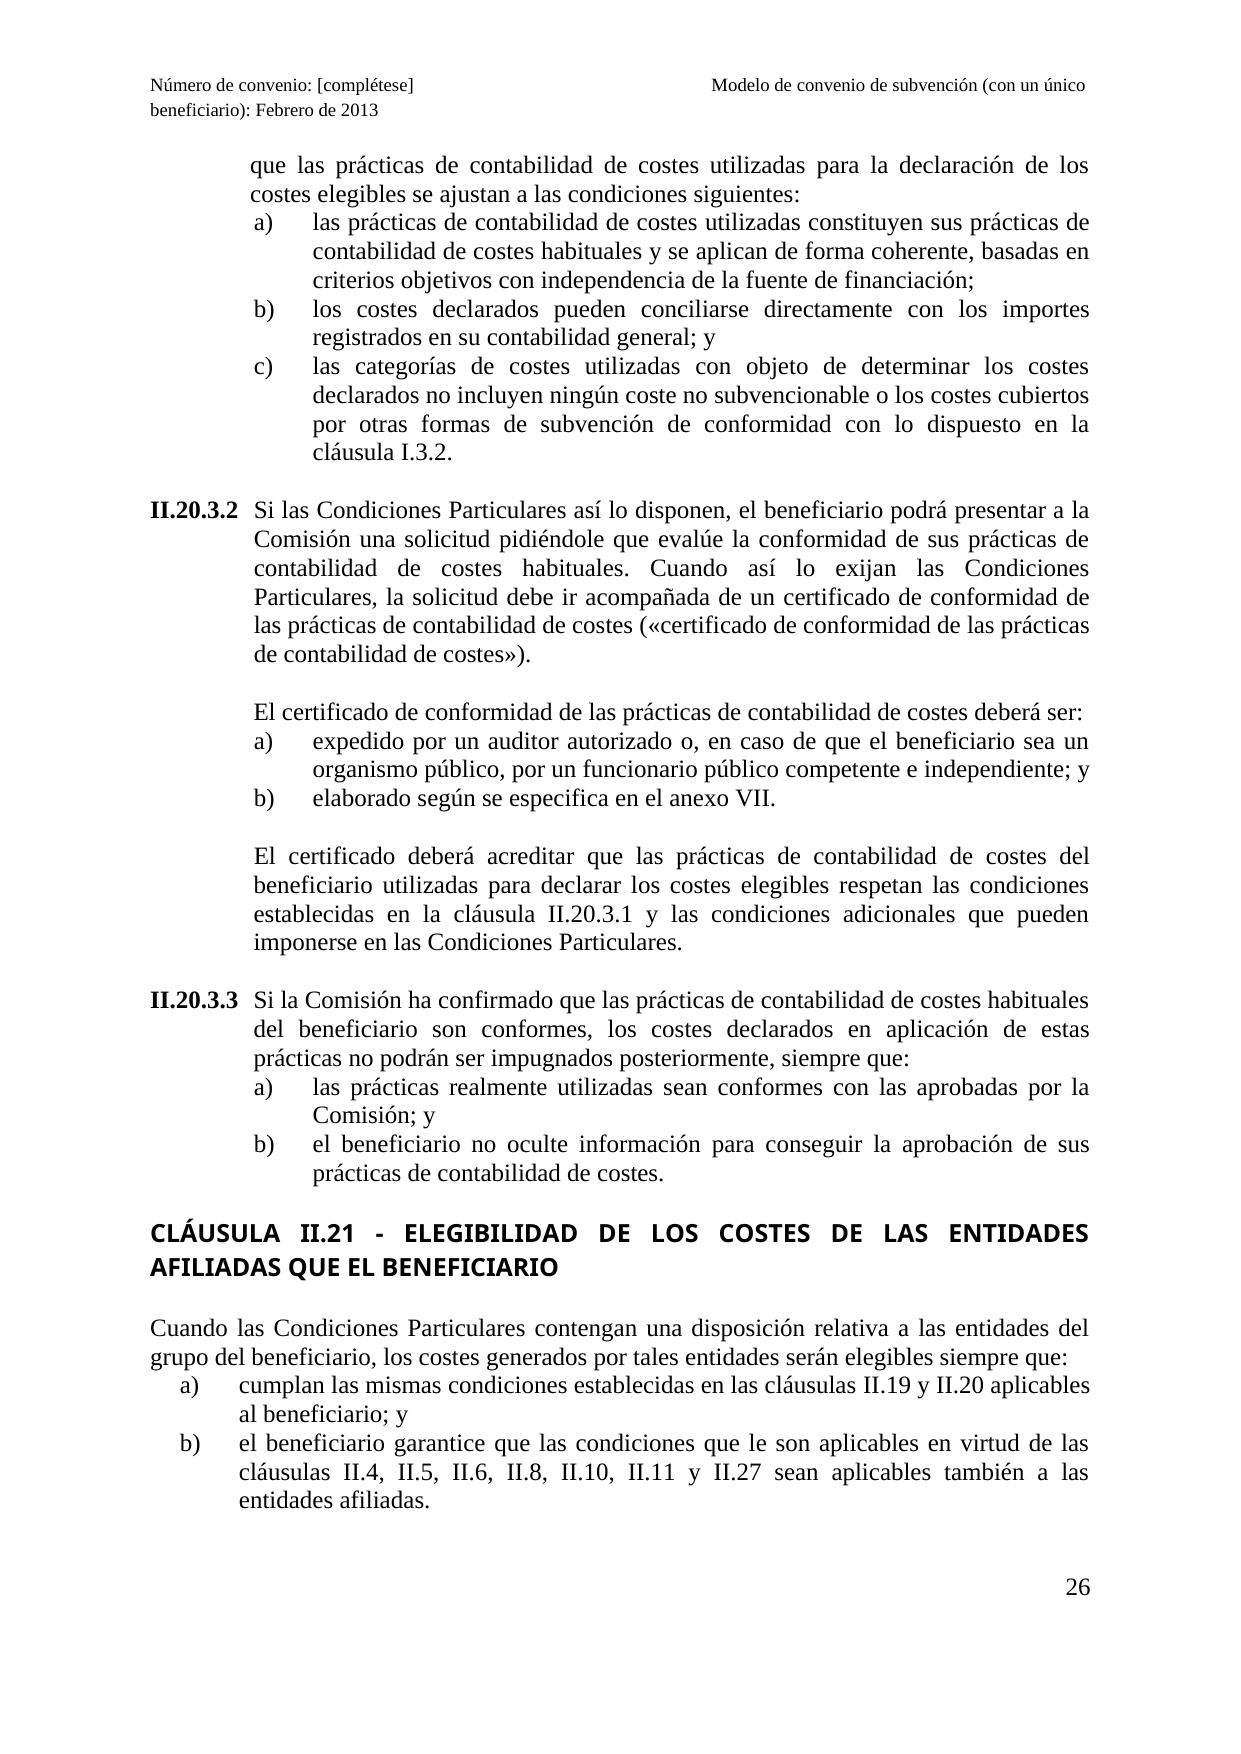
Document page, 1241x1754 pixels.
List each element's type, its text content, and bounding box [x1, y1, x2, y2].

text El certificado deberá acreditar que las prácticas de contabilidad de costes del beneficiario utilizadas para declarar los costes elegibles respetan las condiciones establecidas en la cláusula II.20.3.1 y las condiciones adicionales que pueden imponerse en las Condiciones Particulares. [253, 841, 1090, 956]
list las prácticas realmente utilizadas sean conformes con las aprobadas por la Comisión; y [253, 1072, 1090, 1129]
list las prácticas de contabilidad de costes utilizadas constituyen sus prácticas de contabilidad de costes habituales y se aplican de forma coherente, basadas en criterios objetivos con independencia de la fuente de financiación; [253, 207, 1090, 294]
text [150, 150, 1090, 207]
list los costes declarados pueden conciliarse directamente con los importes registrados en su contabilidad general; y [253, 294, 1090, 351]
list el beneficiario no oculte información para conseguir la aprobación de sus prácticas de contabilidad de costes. [253, 1129, 1090, 1187]
list las categorías de costes utilizadas con objeto de determinar los costes declarados no incluyen ningún coste no subvencionable o los costes cubiertos por otras formas de subvención de conformidad con lo dispuesto en la cláusula I.3.2. [253, 351, 1090, 466]
list el beneficiario garantice que las condiciones que le son aplicables en virtud de las cláusulas II.4, II.5, II.6, II.8, II.10, II.11 y II.27 sean aplicables también a las entidades afiliadas. [179, 1428, 1090, 1514]
list cumplan las mismas condiciones establecidas en las cláusulas II.19 y II.20 aplicables al beneficiario; y [179, 1371, 1090, 1428]
text II.20.3.3 Si la Comisión ha confirmado que las prácticas de contabilidad de costes habituales del beneficiario son conformes, los costes declarados en aplicación de estas prácticas no podrán ser impugnados posteriormente, siempre que: [150, 985, 1090, 1072]
list expedido por un auditor autorizado o, en caso de que el beneficiario sea un organismo público, por un funcionario público competente e independiente; y [253, 726, 1090, 783]
text II.20.3.2 Si las Condiciones Particulares así lo disponen, el beneficiario podrá presentar a la Comisión una solicitud pidiéndole que evalúe la conformidad de sus prácticas de contabilidad de costes habituales. Cuando así lo exijan las Condiciones Particulares, la solicitud debe ir acompañada de un certificado de conformidad de las prácticas de contabilidad de costes («certificado de conformidad de las prácticas de contabilidad de costes»). [150, 495, 1090, 668]
list elaborado según se especifica en el anexo VII. [253, 783, 1090, 812]
subtitle CLÁUSULA II.21 - ELEGIBILIDAD DE LOS COSTES DE LAS ENTIDADES AFILIADAS QUE EL BENEFICIARIO [150, 1216, 1090, 1284]
text El certificado de conformidad de las prácticas de contabilidad de costes deberá ser: [253, 697, 1090, 726]
text Cuando las Condiciones Particulares contengan una disposición relativa a las entidades del grupo del beneficiario, los costes generados por tales entidades serán elegibles siempre que: [150, 1313, 1090, 1371]
